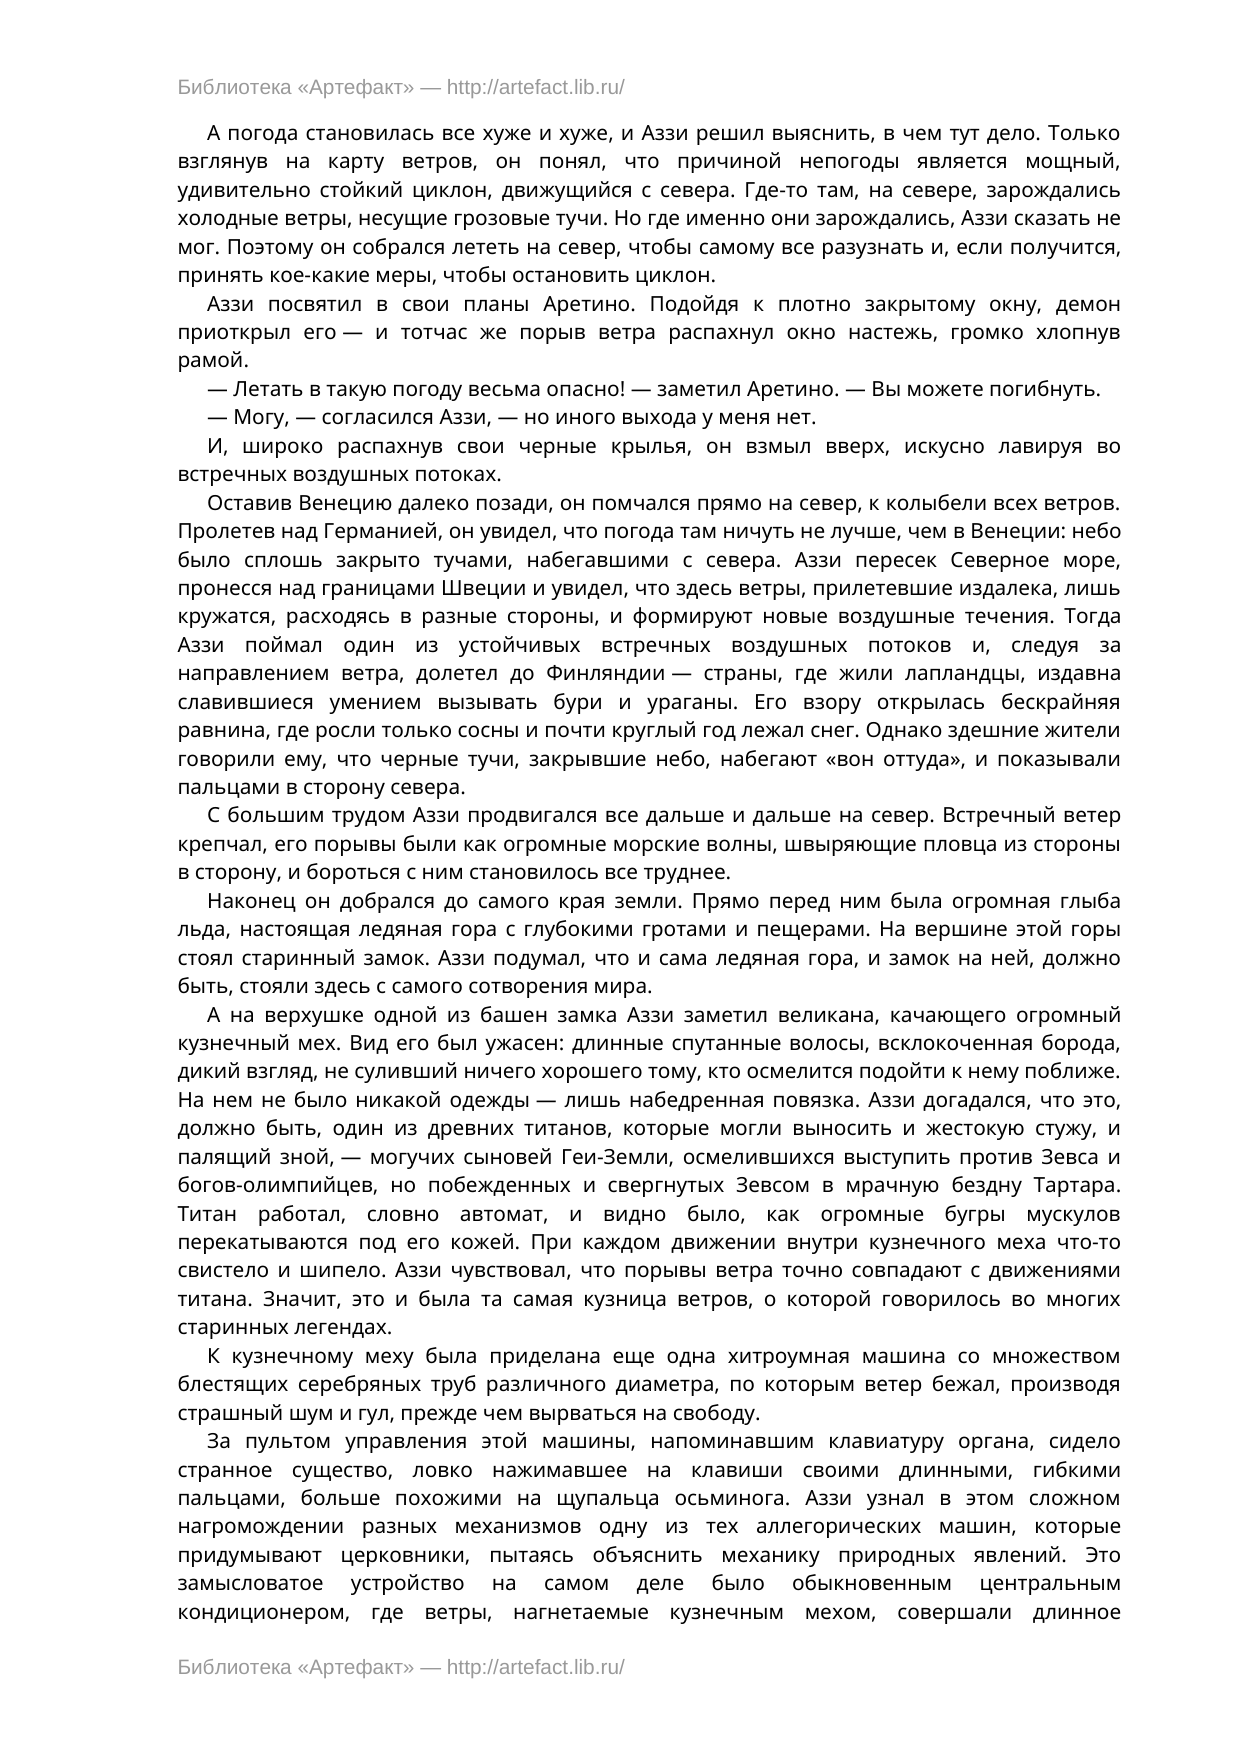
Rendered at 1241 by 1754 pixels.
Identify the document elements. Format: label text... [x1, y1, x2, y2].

text К кузнечному меху была приделана еще одна хитроумная машина со множеством блестящих серебряных труб различного диаметра, по которым ветер бежал, производя страшный шум и гул, прежде чем вырваться на свободу. [177, 1341, 1122, 1426]
text — Могу, — согласился Аззи, — но иного выхода у меня нет. [177, 402, 1122, 431]
text И, широко распахнув свои черные крылья, он взмыл вверх, искусно лавируя во встречных воздушных потоках. [177, 431, 1122, 488]
text А на верхушке одной из башен замка Аззи заметил великана, качающего огромный кузнечный мех. Вид его был ужасен: длинные спутанные волосы, всклокоченная борода, дикий взгляд, не суливший ничего хорошего тому, кто осмелится подойти к нему поближе. На нем не было никакой одежды — лишь набедренная повязка. Аззи догадался, что это, должно быть, один из древних титанов, которые могли выносить и жестокую стужу, и палящий зной, — могучих сыновей Геи-Земли, осмелившихся выступить против Зевса и богов-олимпийцев, но побежденных и свергнутых Зевсом в мрачную бездну Тартара. Титан работал, словно автомат, и видно было, как огромные бугры мускулов перекатываются под его кожей. При каждом движении внутри кузнечного меха что-то свистело и шипело. Аззи чувствовал, что порывы ветра точно совпадают с движениями титана. Значит, это и была та самая кузница ветров, о которой говорилось во многих старинных легендах. [177, 1000, 1122, 1341]
text С большим трудом Аззи продвигался все дальше и дальше на север. Встречный ветер крепчал, его порывы были как огромные морские волны, швыряющие пловца из стороны в сторону, и бороться с ним становилось все труднее. [177, 801, 1122, 886]
text Оставив Венецию далеко позади, он помчался прямо на север, к колыбели всех ветров. Пролетев над Германией, он увидел, что погода там ничуть не лучше, чем в Венеции: небо было сплошь закрыто тучами, набегавшими с севера. Аззи пересек Северное море, пронесся над границами Швеции и увидел, что здесь ветры, прилетевшие издалека, лишь кружатся, расходясь в разные стороны, и формируют новые воздушные течения. Тогда Аззи поймал один из устойчивых встречных воздушных потоков и, следуя за направлением ветра, долетел до Финляндии — страны, где жили лапландцы, издавна славившиеся умением вызывать бури и ураганы. Его взору открылась бескрайняя равнина, где росли только сосны и почти круглый год лежал снег. Однако здешние жители говорили ему, что черные тучи, закрывшие небо, набегают «вон оттуда», и показывали пальцами в сторону севера. [177, 488, 1122, 801]
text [177, 1426, 1122, 1625]
text — Летать в такую погоду весьма опасно! — заметил Аретино. — Вы можете погибнуть. [177, 374, 1122, 402]
text Аззи посвятил в свои планы Аретино. Подойдя к плотно закрытому окну, демон приоткрыл его — и тотчас же порыв ветра распахнул окно настежь, громко хлопнув рамой. [177, 289, 1122, 374]
text Наконец он добрался до самого края земли. Прямо перед ним была огромная глыба льда, настоящая ледяная гора с глубокими гротами и пещерами. На вершине этой горы стоял старинный замок. Аззи подумал, что и сама ледяная гора, и замок на ней, должно быть, стояли здесь с самого сотворения мира. [177, 886, 1122, 1000]
text А погода становилась все хуже и хуже, и Аззи решил выяснить, в чем тут дело. Только взглянув на карту ветров, он понял, что причиной непогоды является мощный, удивительно стойкий циклон, движущийся с севера. Где-то там, на севере, зарождались холодные ветры, несущие грозовые тучи. Но где именно они зарождались, Аззи сказать не мог. Поэтому он собрался лететь на север, чтобы самому все разузнать и, если получится, принять кое-какие меры, чтобы остановить циклон. [177, 118, 1122, 289]
